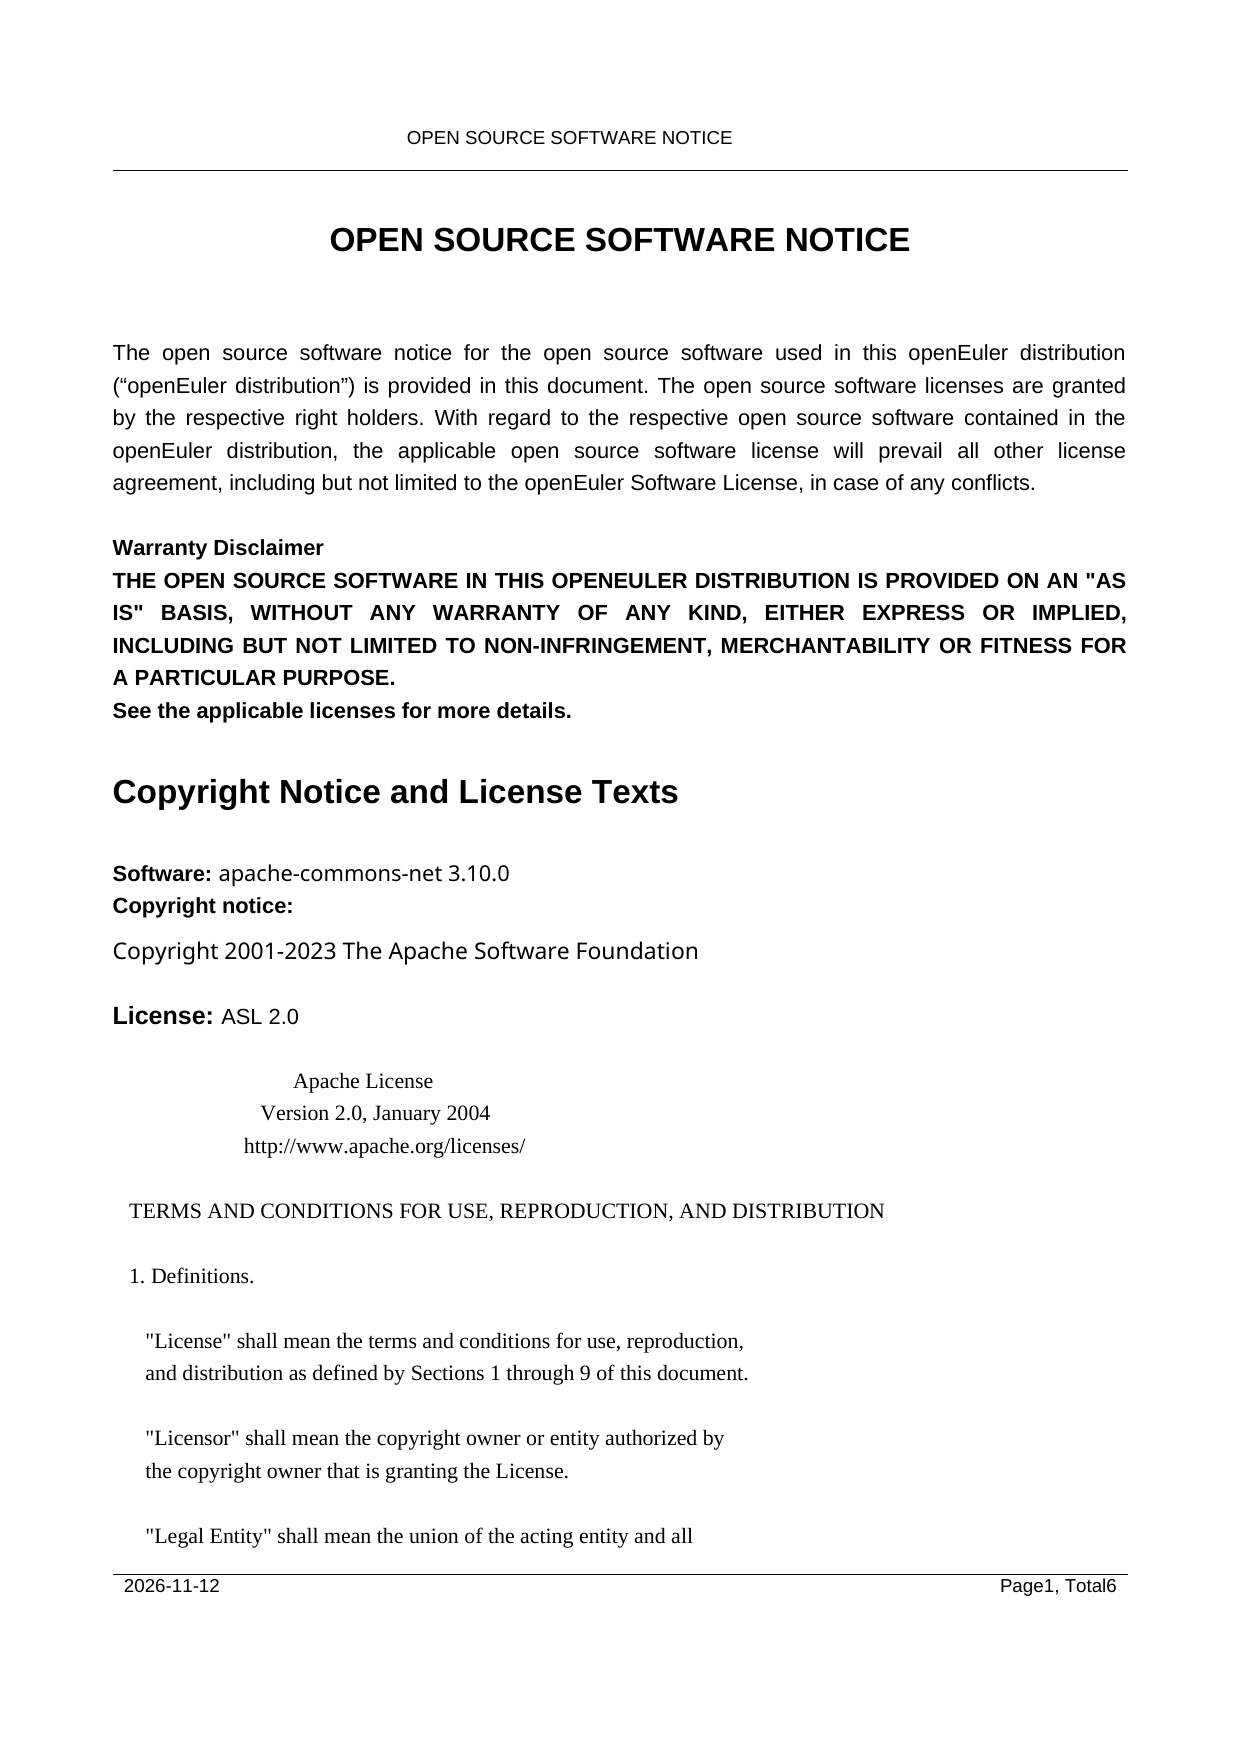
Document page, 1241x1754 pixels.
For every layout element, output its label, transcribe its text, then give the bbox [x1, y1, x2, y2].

title Software: apache-commons-net 3.10.0 [112, 856, 1128, 889]
text THE OPEN SOURCE SOFTWARE IN THIS OPENEULER DISTRIBUTION IS PROVIDED ON AN "AS IS" BASIS, WITHOUT ANY WARRANTY OF ANY KIND, EITHER EXPRESS OR IMPLIED, INCLUDING BUT NOT LIMITED TO NON-INFRINGEMENT, MERCHANTABILITY OR FITNESS FOR A PARTICULAR PURPOSE. See the applicable licenses for more details. [112, 564, 1128, 726]
text Warranty Disclaimer [112, 531, 1128, 564]
text Copyright notice: [112, 889, 1128, 921]
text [112, 1031, 1128, 1551]
text OPEN SOURCE SOFTWARE NOTICE [112, 206, 1128, 271]
text Copyright Notice and License Texts [112, 759, 1128, 824]
text The open source software notice for the open source software used in this openEuler distribution (“openEuler distribution”) is provided in this document. The open source software licenses are granted by the respective right holders. With regard to the respective open source software contained in the openEuler distribution, the applicable open source software license will prevail all other license agreement, including but not limited to the openEuler Software License, in case of any conflicts. [112, 336, 1128, 499]
text Copyright 2001-2023 The Apache Software Foundation [112, 934, 1128, 999]
text License: ASL 2.0 [112, 999, 1128, 1031]
